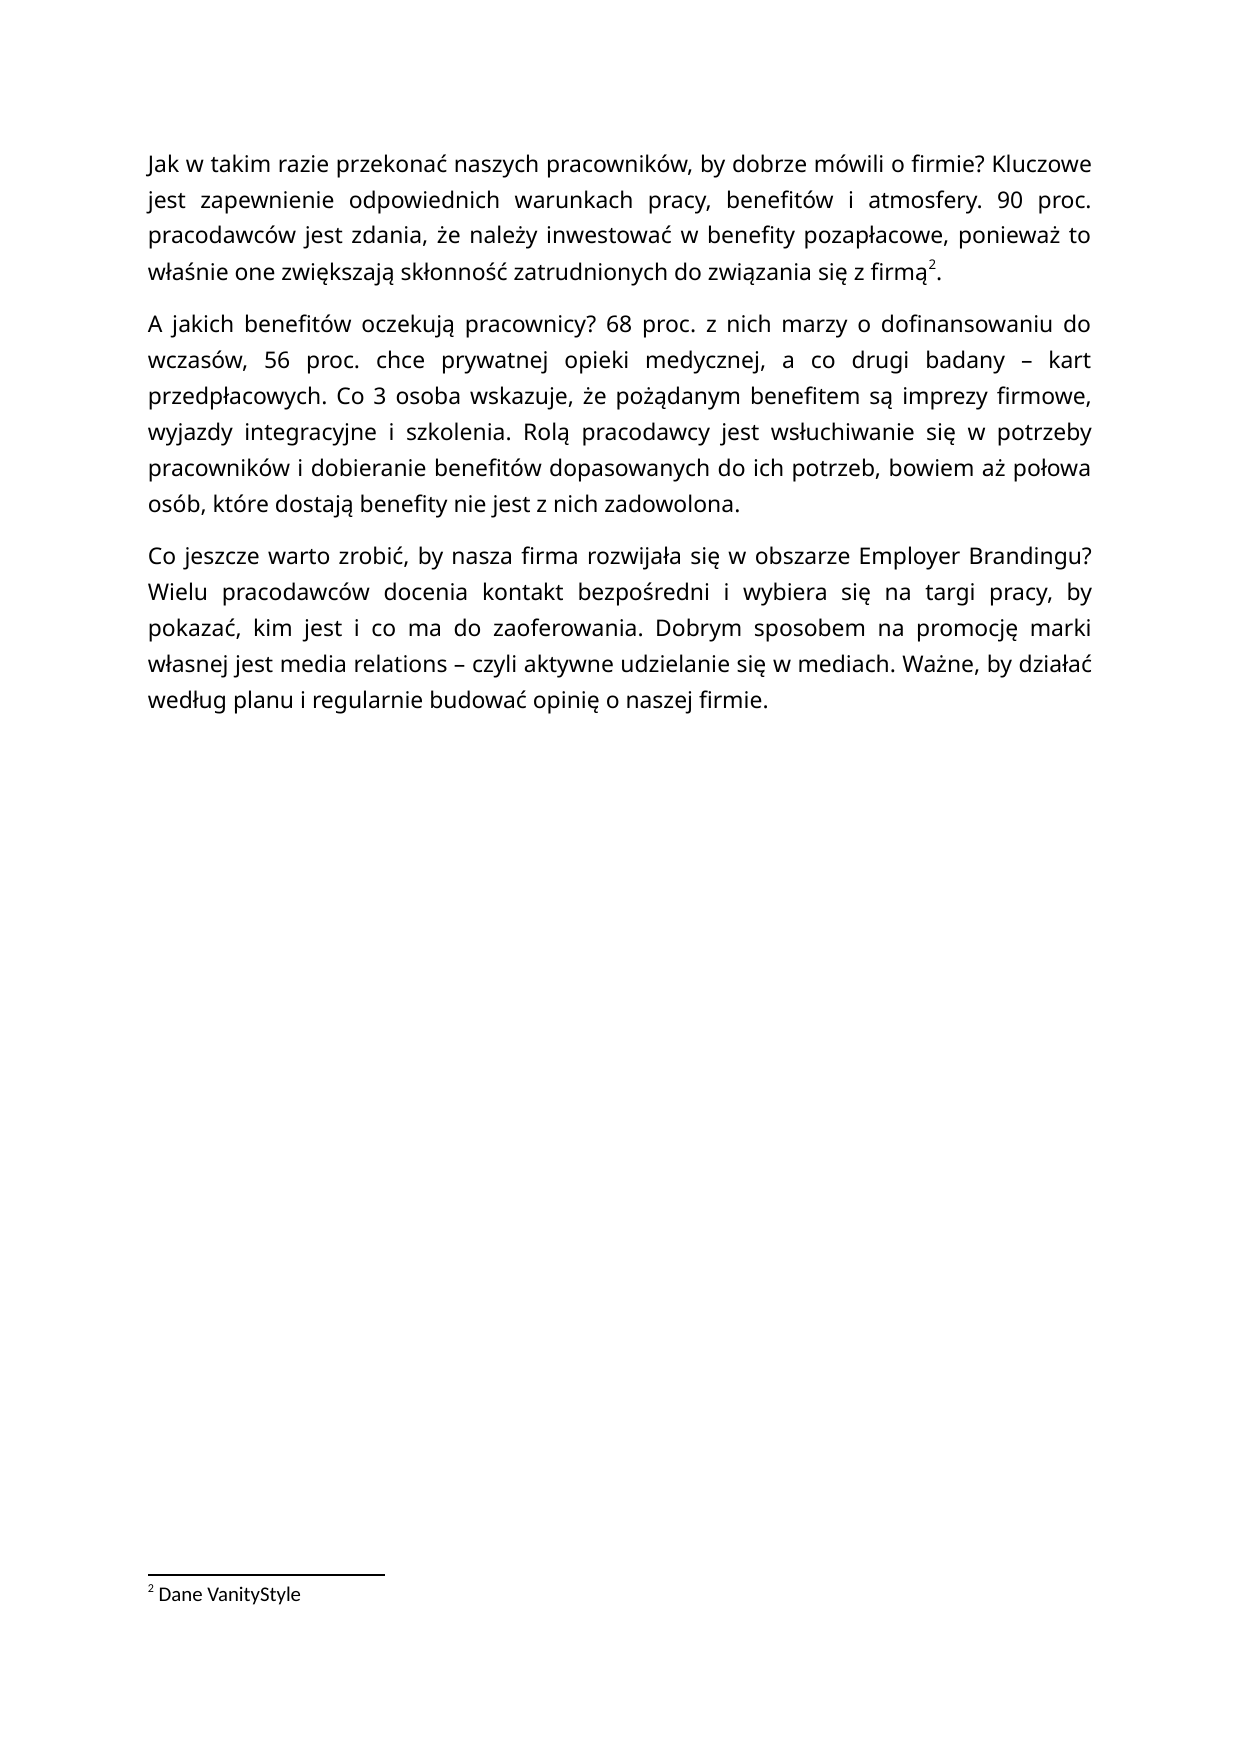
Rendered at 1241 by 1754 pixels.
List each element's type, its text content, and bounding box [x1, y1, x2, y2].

text A jakich benefitów oczekują pracownicy? 68 proc. z nich marzy o dofinansowaniu do wczasów, 56 proc. chce prywatnej opieki medycznej, a co drugi badany – kart przedpłacowych. Co 3 osoba wskazuje, że pożądanym benefitem są imprezy firmowe, wyjazdy integracyjne i szkolenia. Rolą pracodawcy jest wsłuchiwanie się w potrzeby pracowników i dobieranie benefitów dopasowanych do ich potrzeb, bowiem aż połowa osób, które dostają benefity nie jest z nich zadowolona. [148, 308, 1093, 519]
text Jak w takim razie przekonać naszych pracowników, by dobrze mówili o firmie? Kluczowe jest zapewnienie odpowiednich warunkach pracy, benefitów i atmosfery. 90 proc. pracodawców jest zdania, że należy inwestować w benefity pozapłacowe, ponieważ to właśnie one zwiększają skłonność zatrudnionych do związania się z firmą. [148, 148, 1093, 287]
text Co jeszcze warto zrobić, by nasza firma rozwijała się w obszarze Employer Brandingu? Wielu pracodawców docenia kontakt bezpośredni i wybiera się na targi pracy, by pokazać, kim jest i co ma do zaoferowania. Dobrym sposobem na promocję marki własnej jest media relations – czyli aktywne udzielanie się w mediach. Ważne, by działać według planu i regularnie budować opinię o naszej firmie. [148, 540, 1093, 715]
